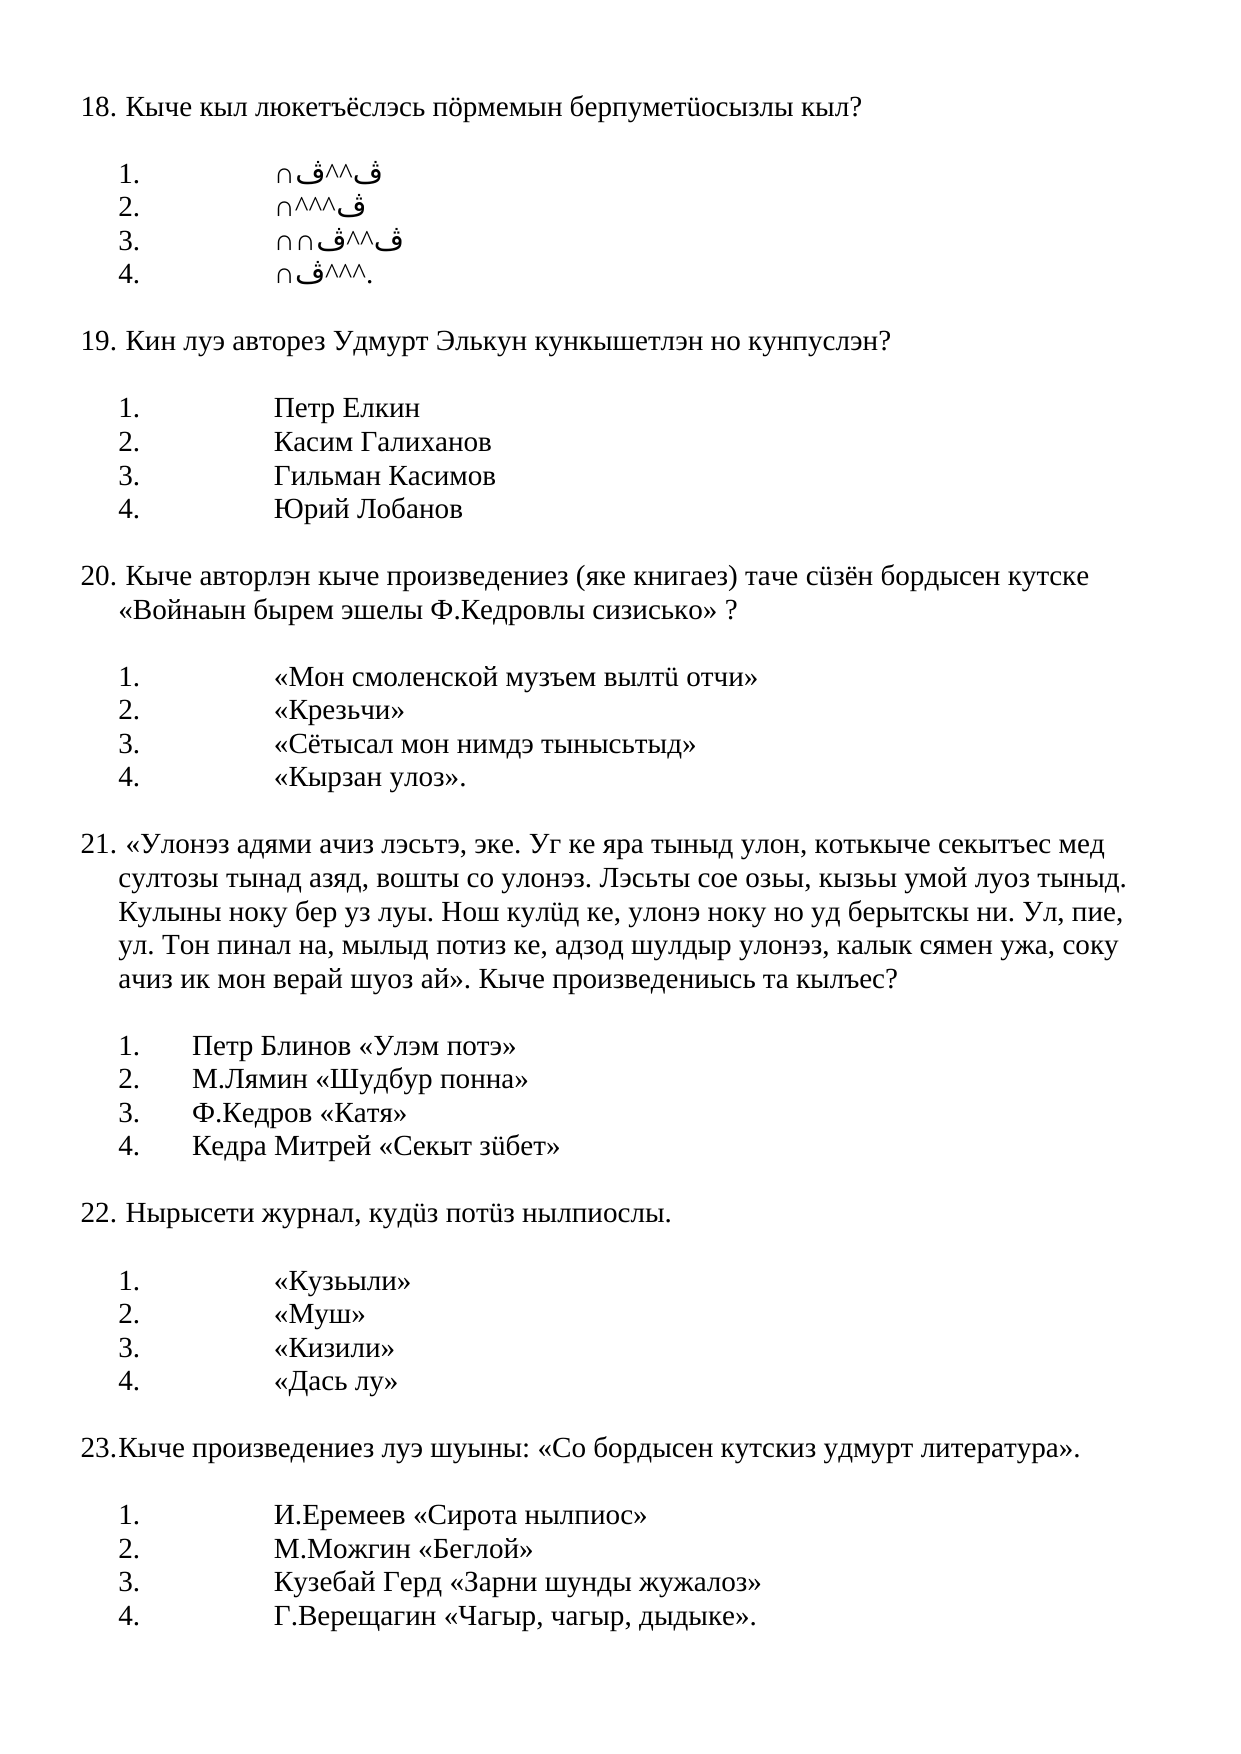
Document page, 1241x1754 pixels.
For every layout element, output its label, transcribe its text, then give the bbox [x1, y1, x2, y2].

list Кедра Митрей «Секыт зüбет» [118, 1128, 1152, 1162]
list Кыче произведениез луэ шуыны: «Со бордысен кутскиз удмурт литература». [80, 1430, 1152, 1464]
list «Сётысал мон нимдэ тынысьтыд» [118, 726, 1152, 759]
list Кыче кыл люкетъёслэсь пöрмемын берпуметüосызлы кыл? [80, 89, 1152, 122]
list «Мон смоленской музъем вылтü отчи» [118, 659, 1152, 692]
list Кин луэ авторез Удмурт Элькун кункышетлэн но кунпуслэн? [80, 323, 1152, 357]
list «Кизили» [118, 1330, 1152, 1363]
list «Дась лу» [118, 1363, 1152, 1397]
list М.Можгин «Беглой» [118, 1531, 1152, 1564]
list И.Еремеев «Сирота нылпиос» [118, 1497, 1152, 1531]
list «Улонэз адями ачиз лэсьтэ, эке. Уг ке яра тыныд улон, котькыче секытъес мед султозы тынад азяд, вошты со улонэз. Лэсьты сое озьы, кызьы умой луоз тыныд. Кулыны ноку бер уз луы. Нош кулüд ке, улонэ ноку но уд берытскы ни. Ул, пие, ул. Тон пинал на, мылыд потиз ке, адзод шулдыр улонэз, калык сямен ужа, соку ачиз ик мон верай шуоз ай». Кыче произведениысь та кылъес? [80, 827, 1152, 994]
list Нырысети журнал, кудüз потüз нылпиослы. [80, 1196, 1152, 1229]
list «Кырзан улоз». [118, 759, 1152, 793]
list Кыче авторлэн кыче произведениез (яке книгаез) таче сüзён бордысен кутске «Войнаын бырем эшелы Ф.Кедровлы сизисько» ? [80, 558, 1152, 625]
list Петр Блинов «Улэм потэ» [118, 1028, 1152, 1061]
list Ф.Кедров «Катя» [118, 1095, 1152, 1128]
list Петр Елкин [118, 391, 1152, 424]
list ∩ڤ^^ڤ [118, 156, 1152, 189]
list Гильман Касимов [118, 458, 1152, 491]
list ∩∩ڤ^^ڤ [118, 223, 1152, 256]
list Г.Верещагин «Чагыр, чагыр, дыдыке». [118, 1598, 1152, 1632]
list Касим Галиханов [118, 424, 1152, 458]
list Кузебай Герд «Зарни шунды жужалоз» [118, 1564, 1152, 1598]
list Юрий Лобанов [118, 491, 1152, 525]
list «Крезьчи» [118, 692, 1152, 726]
list «Муш» [118, 1296, 1152, 1330]
list ∩ڤ^^^. [118, 256, 1152, 290]
list ∩^^^ڤ [118, 189, 1152, 223]
list «Кузьыли» [118, 1263, 1152, 1296]
list М.Лямин «Шудбур понна» [118, 1061, 1152, 1095]
